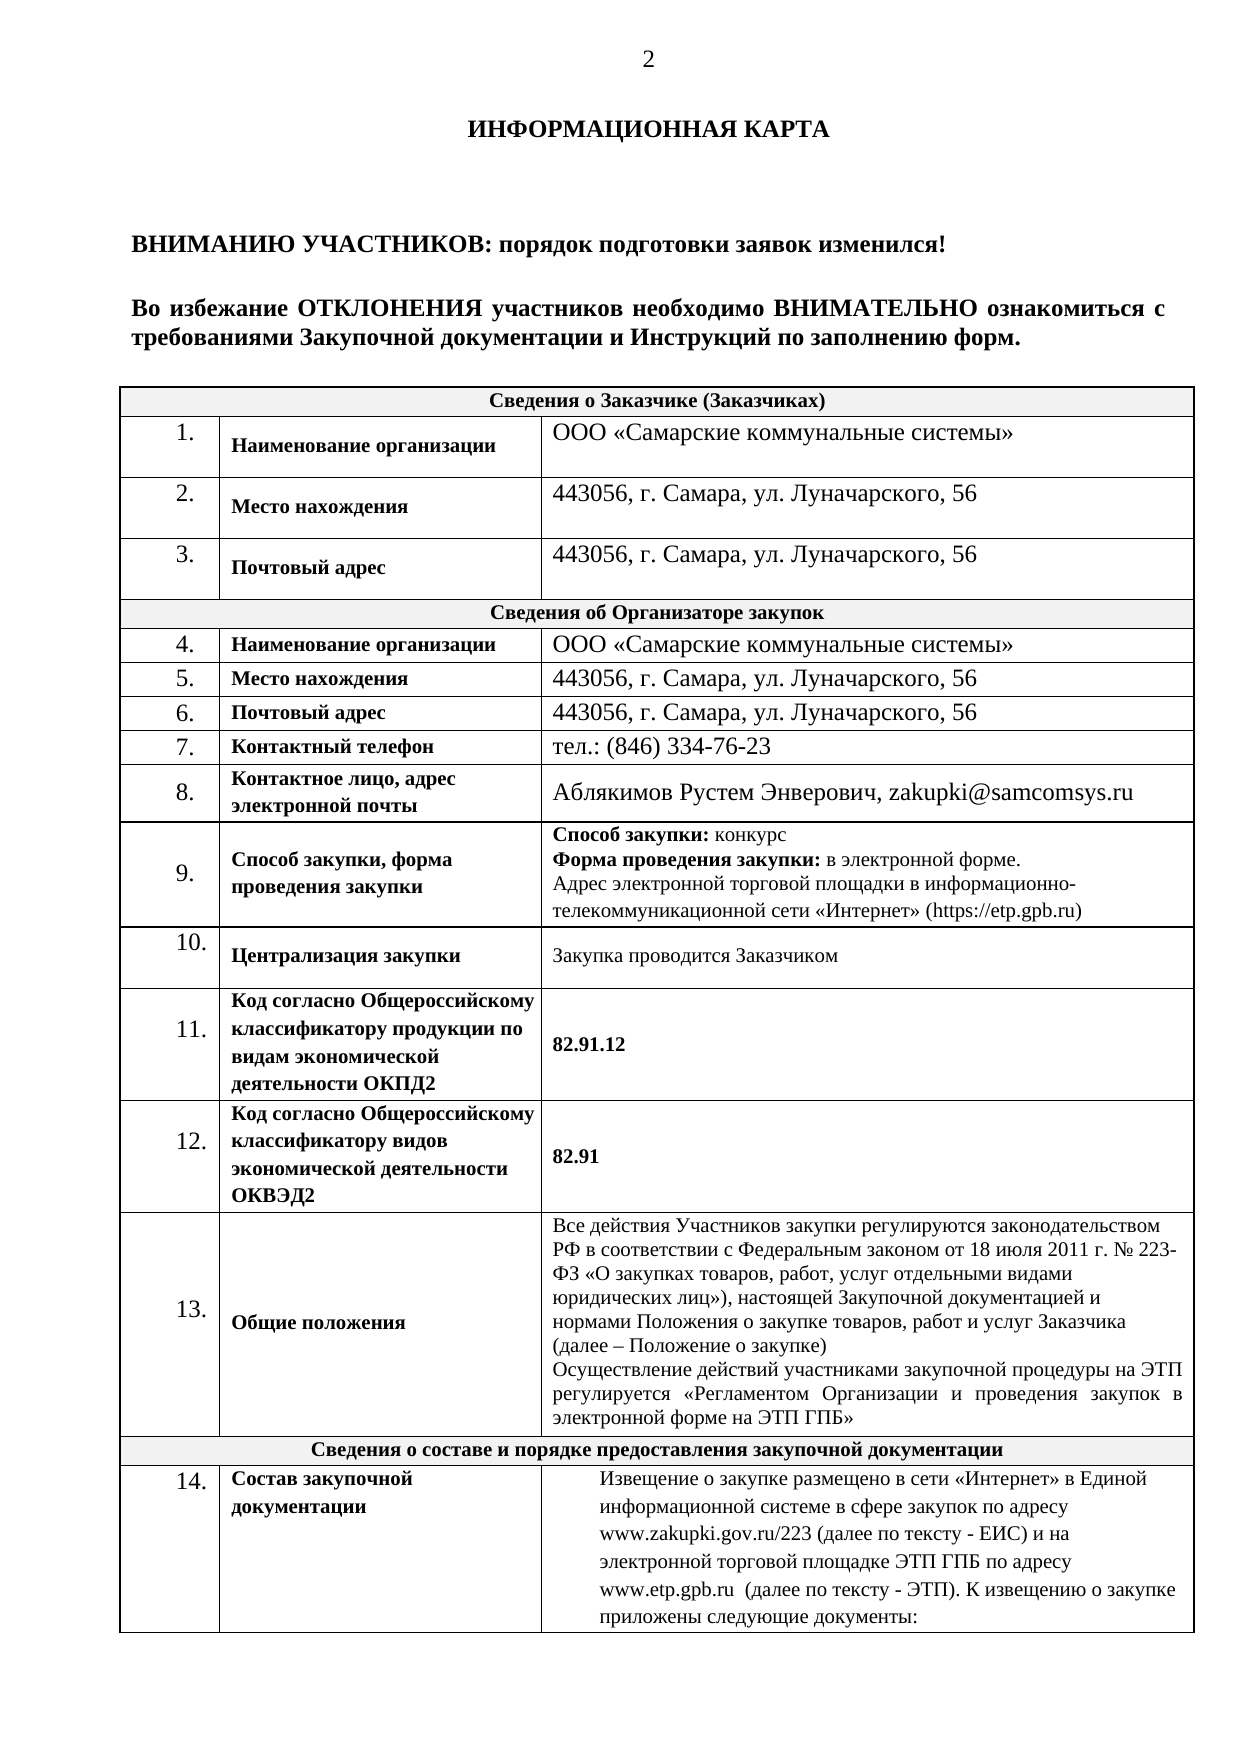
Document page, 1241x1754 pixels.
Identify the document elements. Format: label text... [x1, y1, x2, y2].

table_cell ООО «Самарские коммунальные системы» [542, 417, 1193, 477]
table_cell Сведения об Организаторе закупок [121, 600, 1193, 628]
table_cell тел.: (846) 334-76-23 [542, 731, 1193, 764]
table_cell [121, 539, 219, 599]
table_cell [220, 1466, 541, 1632]
table_cell [121, 1101, 219, 1212]
table_cell [121, 765, 219, 821]
table_cell [121, 823, 219, 926]
table_cell ООО «Самарские коммунальные системы» [542, 629, 1193, 662]
table_cell Способ закупки: конкурс Форма проведения закупки: в электронной форме. Адрес электронной торговой площадки в информационно-телекоммуникационной сети «Интернет» (https://etp.gpb.ru) [542, 823, 1193, 926]
table_cell [121, 629, 219, 662]
table_cell [121, 417, 219, 477]
table_cell 443056, г. Самара, ул. Луначарского, 56 [542, 697, 1193, 730]
table_cell [121, 478, 219, 538]
text ИНФОРМАЦИОННАЯ КАРТА [131, 114, 1166, 143]
table_cell Наименование организации [220, 417, 541, 477]
table_cell Место нахождения [220, 478, 541, 538]
table_cell Наименование организации [220, 629, 541, 662]
table_cell [121, 731, 219, 764]
table_cell Контактный телефон [220, 731, 541, 764]
table_cell 82.91 [542, 1101, 1193, 1212]
table_cell Почтовый адрес [220, 539, 541, 599]
table_cell Централизация закупки [220, 928, 541, 987]
table_cell 443056, г. Самара, ул. Луначарского, 56 [542, 663, 1193, 696]
table_cell Почтовый адрес [220, 697, 541, 730]
text ВНИМАНИЮ УЧАСТНИКОВ: порядок подготовки заявок изменился! [131, 229, 1166, 258]
table_cell Место нахождения [220, 663, 541, 696]
table_cell Контактное лицо, адрес электронной почты [220, 765, 541, 821]
table_cell Общие положения [220, 1213, 541, 1436]
table_cell Сведения о составе и порядке предоставления закупочной документации [121, 1437, 1193, 1465]
table_cell 443056, г. Самара, ул. Луначарского, 56 [542, 539, 1193, 599]
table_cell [542, 1466, 1193, 1632]
table_cell Все действия Участников закупки регулируются законодательством РФ в соответствии с Федеральным законом от 18 июля 2011 г. № 223-ФЗ «О закупках товаров, работ, услуг отдельными видами юридических лиц»), настоящей Закупочной документацией и нормами Положения о закупке товаров, работ и услуг Заказчика (далее – Положение о закупке) Осуществление действий участниками закупочной процедуры на ЭТП регулируется «Регламентом Организации и проведения закупок в электронной форме на ЭТП ГПБ» [542, 1213, 1193, 1436]
table_cell Код согласно Общероссийскому классификатору видов экономической деятельности ОКВЭД2 [220, 1101, 541, 1212]
table_cell [121, 1466, 219, 1632]
table_cell [121, 989, 219, 1099]
text Во избежание ОТКЛОНЕНИЯ участников необходимо ВНИМАТЕЛЬНО ознакомиться с требованиями Закупочной документации и Инструкций по заполнению форм. [131, 293, 1166, 351]
table_cell Способ закупки, форма проведения закупки [220, 823, 541, 926]
table_cell [121, 928, 219, 987]
table_header Сведения о Заказчике (Заказчиках) [121, 388, 1193, 416]
table_cell 82.91.12 [542, 989, 1193, 1099]
table_cell [121, 1213, 219, 1436]
table_cell 443056, г. Самара, ул. Луначарского, 56 [542, 478, 1193, 538]
table_cell [121, 697, 219, 730]
table_cell Закупка проводится Заказчиком [542, 928, 1193, 987]
table_cell Код согласно Общероссийскому классификатору продукции по видам экономической деятельности ОКПД2 [220, 989, 541, 1099]
table_cell [121, 663, 219, 696]
table_cell Аблякимов Рустем Энверович, zakupki@samcomsys.ru [542, 765, 1193, 821]
